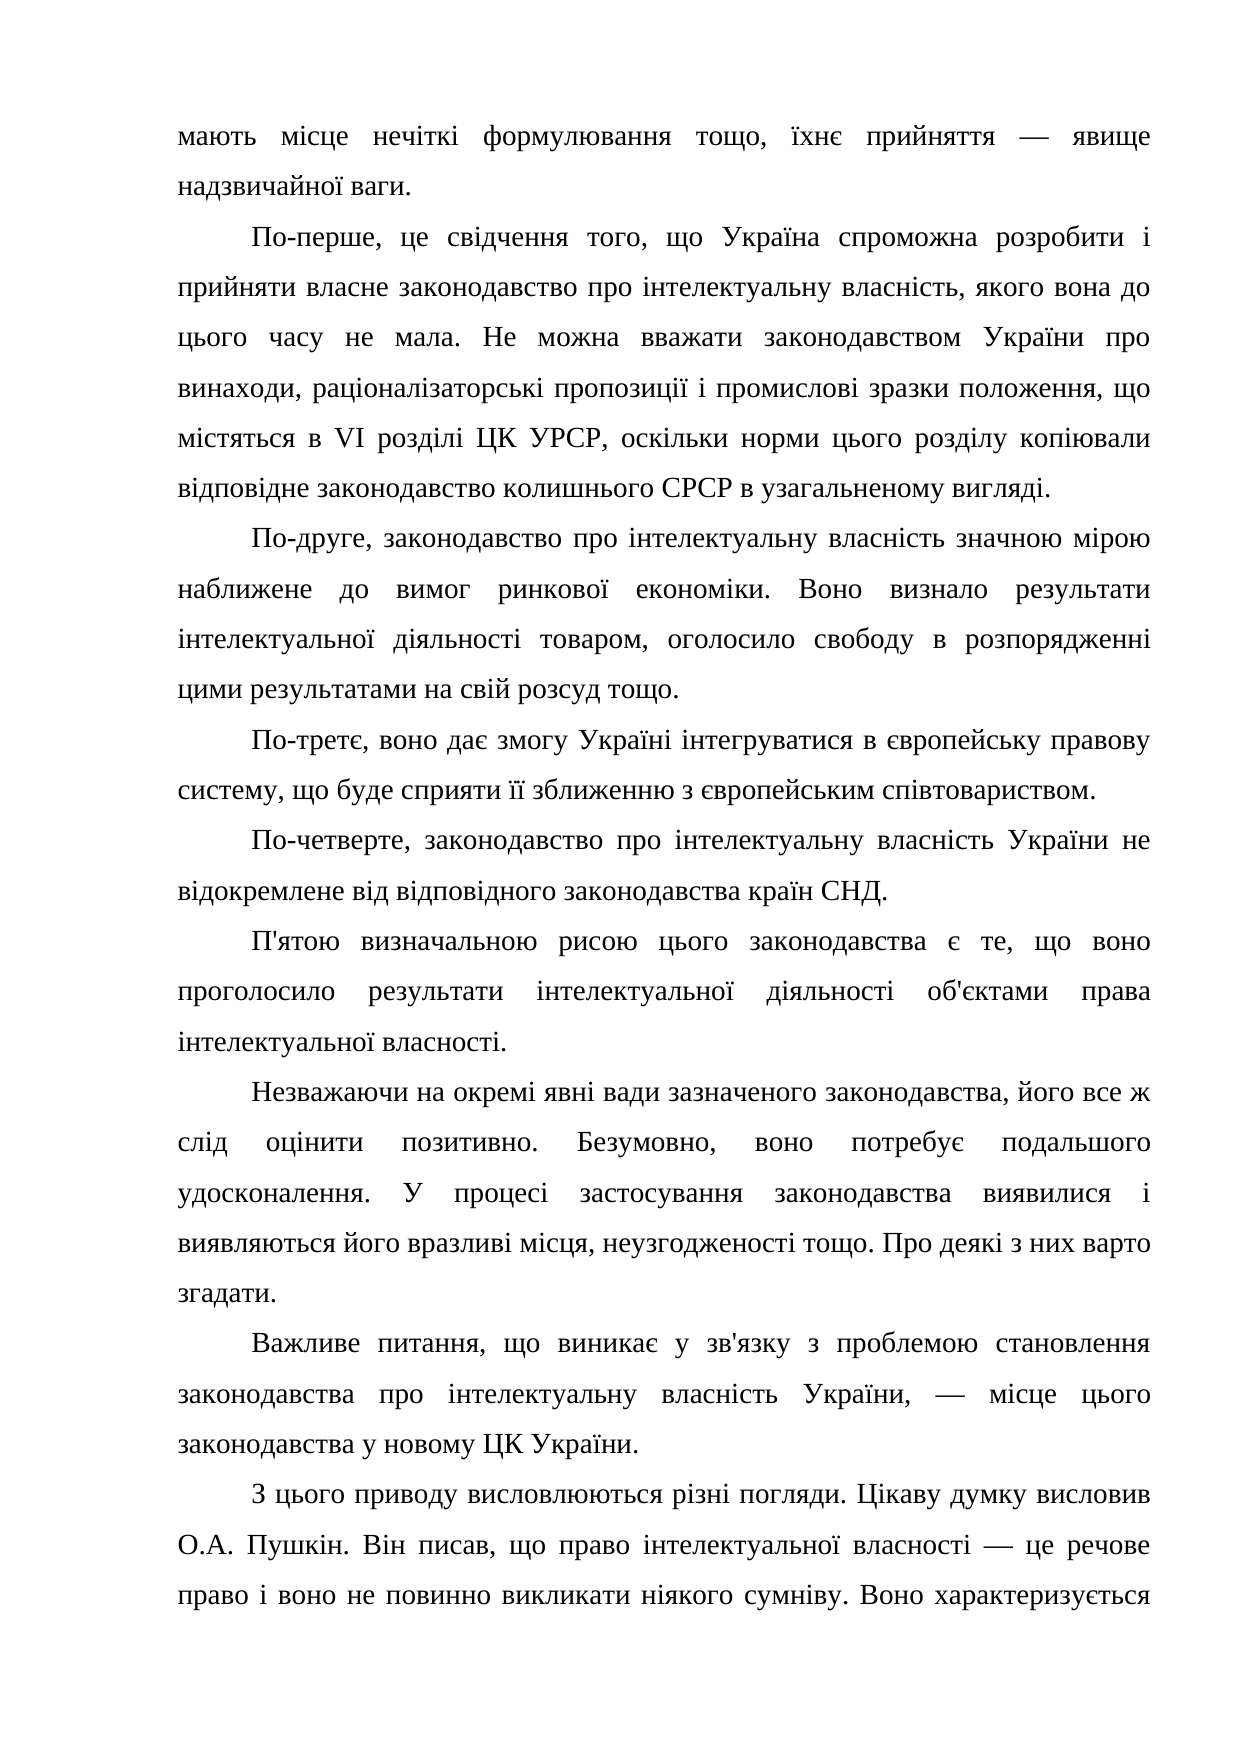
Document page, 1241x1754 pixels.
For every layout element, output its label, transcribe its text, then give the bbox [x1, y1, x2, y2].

text П'ятою визначальною рисою цього законодавства є те, що воно проголосило результати інтелектуальної діяльності об'єктами права інтелектуальної власності. [177, 923, 1152, 1057]
text По-перше, це свідчення того, що Україна спроможна розробити і прийняти власне законодавство про інтелектуальну власність, якого вона до цього часу не мала. Не можна вважати законодавством України про винаходи, раціоналізаторські пропозиції і промислові зразки положення, що містяться в VI розділі ЦК УРСР, оскільки норми цього розділу копіювали відповідне законодавство колишнього СРСР в узагальненому вигляді. [177, 219, 1152, 504]
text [177, 1477, 1152, 1611]
text По-четверте, законодавство про інтелектуальну власність України не відокремлене від відповідного законодавства країн СНД. [177, 822, 1152, 906]
text По-друге, законодавство про інтелектуальну власність значною мірою наближене до вимог ринкової економіки. Воно визнало результати інтелектуальної діяльності товаром, оголосило свободу в розпорядженні цими результатами на свій розсуд тощо. [177, 521, 1152, 705]
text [177, 118, 1152, 202]
text Важливе питання, що виникає у зв'язку з проблемою становлення законодавства про інтелектуальну власність України, — місце цього законодавства у новому ЦК України. [177, 1326, 1152, 1460]
text Незважаючи на окремі явні вади зазначеного законодавства, його все ж слід оцінити позитивно. Безумовно, воно потребує подальшого удосконалення. У процесі застосування законодавства виявилися і виявляються його вразливі місця, неузгодженості тощо. Про деякі з них варто згадати. [177, 1074, 1152, 1309]
text По-третє, воно дає змогу Україні інтегруватися в європейську правову систему, що буде сприяти її зближенню з європейським співтовариством. [177, 722, 1152, 806]
